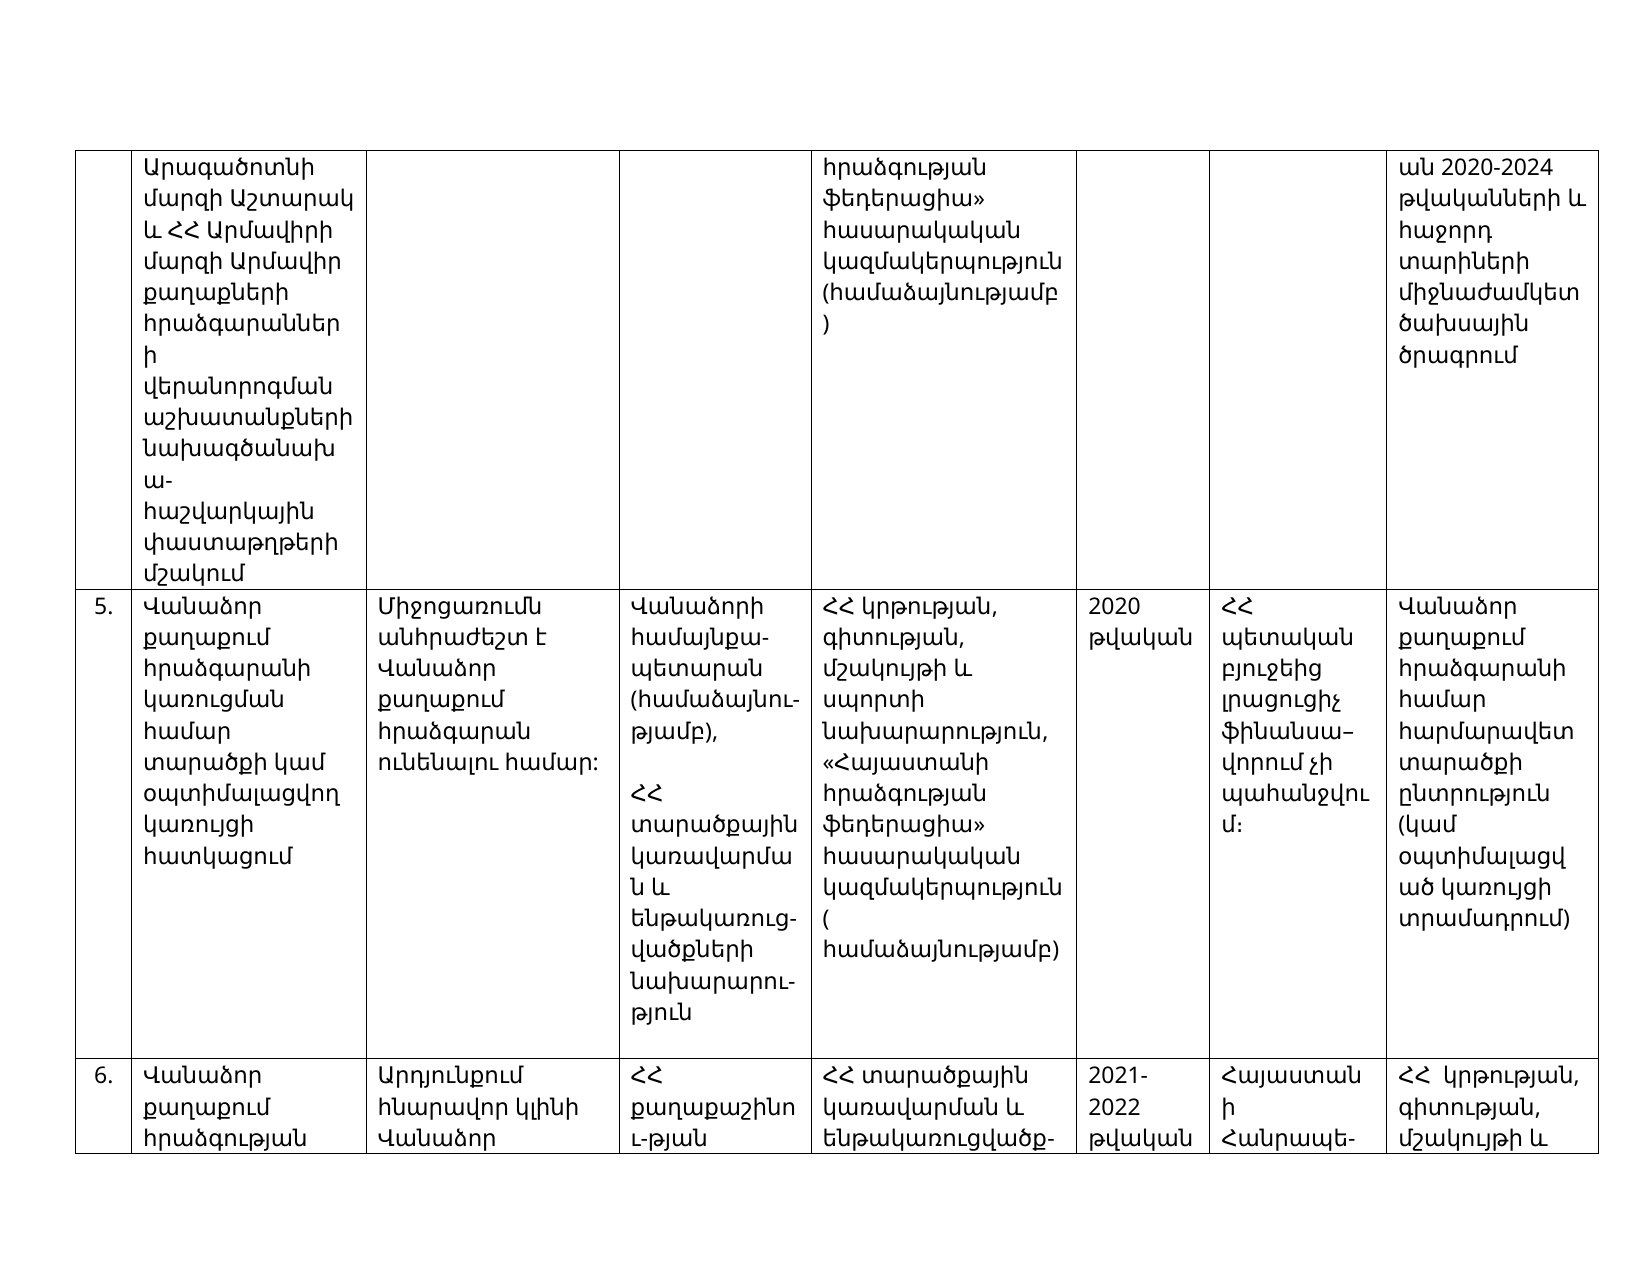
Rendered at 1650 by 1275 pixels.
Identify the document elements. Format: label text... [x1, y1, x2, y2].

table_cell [1077, 151, 1209, 588]
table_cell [1387, 1059, 1598, 1153]
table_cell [1210, 1059, 1386, 1153]
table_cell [367, 151, 619, 588]
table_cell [812, 1059, 1076, 1153]
table_cell 5. [76, 590, 131, 1058]
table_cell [1077, 1059, 1209, 1153]
table_cell 4. [76, 151, 131, 588]
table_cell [132, 1059, 366, 1153]
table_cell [1210, 151, 1386, 588]
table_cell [620, 151, 811, 588]
table_cell Միջոցառումն անհրաժեշտ է Վանաձոր քաղաքում հրաձգարան ունենալու համար: [367, 590, 619, 1058]
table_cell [1387, 151, 1598, 588]
table_cell ՀՀ պետական բյուջեից լրացուցիչ ֆինանսա–վորում չի պահանջվում։ [1210, 590, 1386, 1058]
table_cell 6. [76, 1059, 131, 1153]
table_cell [132, 151, 366, 588]
table_cell Վանաձոր քաղաքում հրաձգարանի կառուցման համար տարածքի կամ օպտիմալացվող կառույցի հատկացում [132, 590, 366, 1058]
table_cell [812, 151, 1076, 588]
table_cell Վանաձորի համայնքա-պետարան (համաձայնու-թյամբ), ՀՀ տարածքային կառավարման և ենթակառուց-վածքների նախարարու-թյուն [620, 590, 811, 1058]
table_cell Վանաձոր քաղաքում հրաձգարանի համար հարմարավետ տարածքի ընտրություն (կամ օպտիմալացված կառույցի տրամադրում) [1387, 590, 1598, 1058]
table_cell ՀՀ կրթության, գիտության, մշակույթի և սպորտի նախարարություն, «Հայաստանի հրաձգության ֆեդերացիա» հասարակական կազմակերպություն (համաձայնությամբ) [812, 590, 1076, 1058]
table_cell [367, 1059, 619, 1153]
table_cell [620, 1059, 811, 1153]
table_cell 2020 թվական [1077, 590, 1209, 1058]
